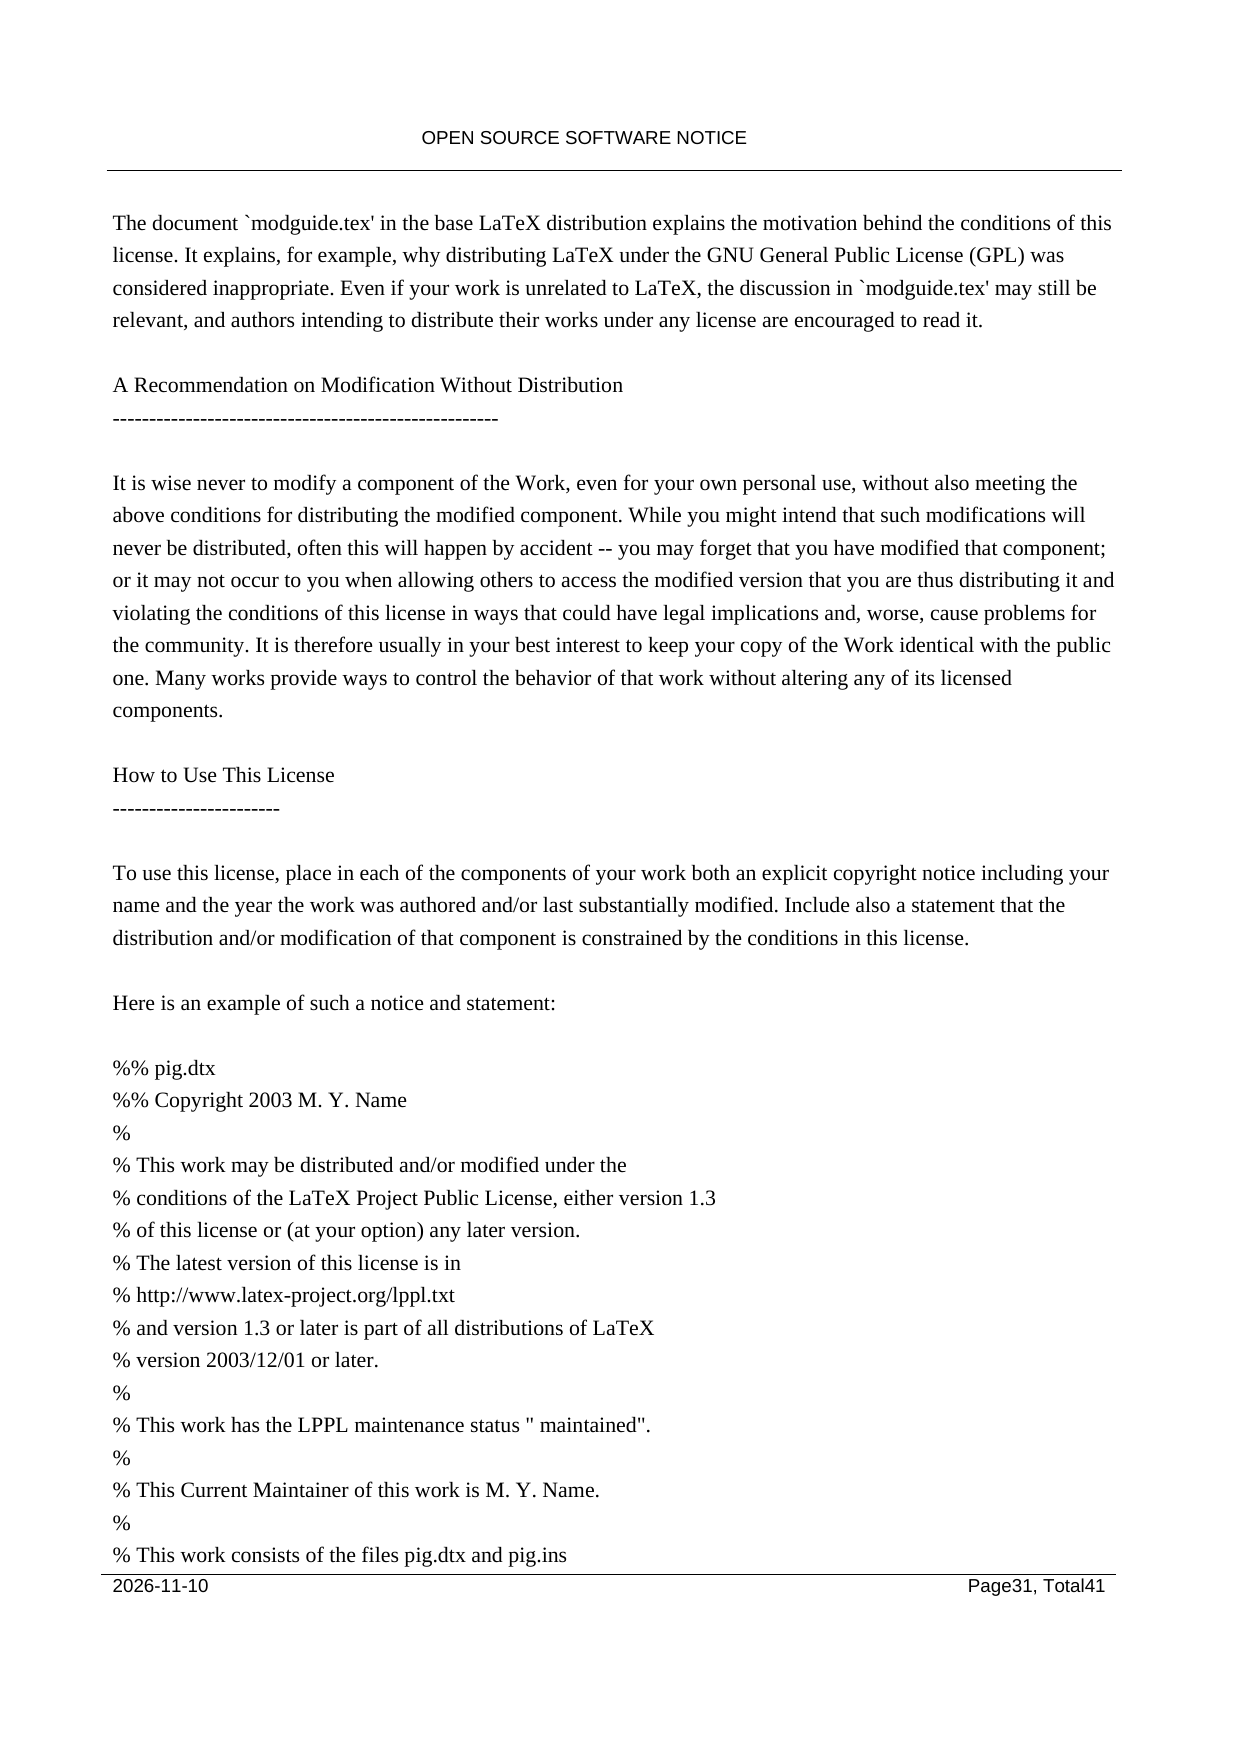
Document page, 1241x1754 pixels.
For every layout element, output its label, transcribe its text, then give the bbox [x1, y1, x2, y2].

text ----------------------------------------------------- [112, 401, 1128, 434]
text % This work may be distributed and/or modified under the [112, 1149, 1128, 1181]
text % This work has the LPPL maintenance status " maintained". [112, 1409, 1128, 1441]
text %% pig.dtx [112, 1051, 1128, 1084]
text %% Copyright 2003 M. Y. Name [112, 1084, 1128, 1116]
text % [112, 1376, 1128, 1409]
text % [112, 1506, 1128, 1539]
text % [112, 1116, 1128, 1149]
text How to Use This License [112, 759, 1128, 791]
text % and version 1.3 or later is part of all distributions of LaTeX [112, 1311, 1128, 1344]
text % http://www.latex-project.org/lppl.txt [112, 1279, 1128, 1311]
text The document `modguide.tex' in the base LaTeX distribution explains the motivation behind the conditions of this license. It explains, for example, why distributing LaTeX under the GNU General Public License (GPL) was considered inappropriate. Even if your work is unrelated to LaTeX, the discussion in `modguide.tex' may still be relevant, and authors intending to distribute their works under any license are encouraged to read it. [112, 206, 1128, 336]
text % This work consists of the files pig.dtx and pig.ins [112, 1539, 1128, 1571]
text A Recommendation on Modification Without Distribution [112, 369, 1128, 401]
text Here is an example of such a notice and statement: [112, 986, 1128, 1019]
text % of this license or (at your option) any later version. [112, 1214, 1128, 1246]
text ----------------------- [112, 791, 1128, 824]
text % This Current Maintainer of this work is M. Y. Name. [112, 1474, 1128, 1506]
text To use this license, place in each of the components of your work both an explicit copyright notice including your name and the year the work was authored and/or last substantially modified. Include also a statement that the distribution and/or modification of that component is constrained by the conditions in this license. [112, 856, 1128, 954]
text % version 2003/12/01 or later. [112, 1344, 1128, 1376]
text % [112, 1441, 1128, 1474]
text % The latest version of this license is in [112, 1246, 1128, 1279]
text It is wise never to modify a component of the Work, even for your own personal use, without also meeting the above conditions for distributing the modified component. While you might intend that such modifications will never be distributed, often this will happen by accident -- you may forget that you have modified that component; or it may not occur to you when allowing others to access the modified version that you are thus distributing it and violating the conditions of this license in ways that could have legal implications and, worse, cause problems for the community. It is therefore usually in your best interest to keep your copy of the Work identical with the public one. Many works provide ways to control the behavior of that work without altering any of its licensed components. [112, 466, 1128, 726]
text % conditions of the LaTeX Project Public License, either version 1.3 [112, 1181, 1128, 1214]
